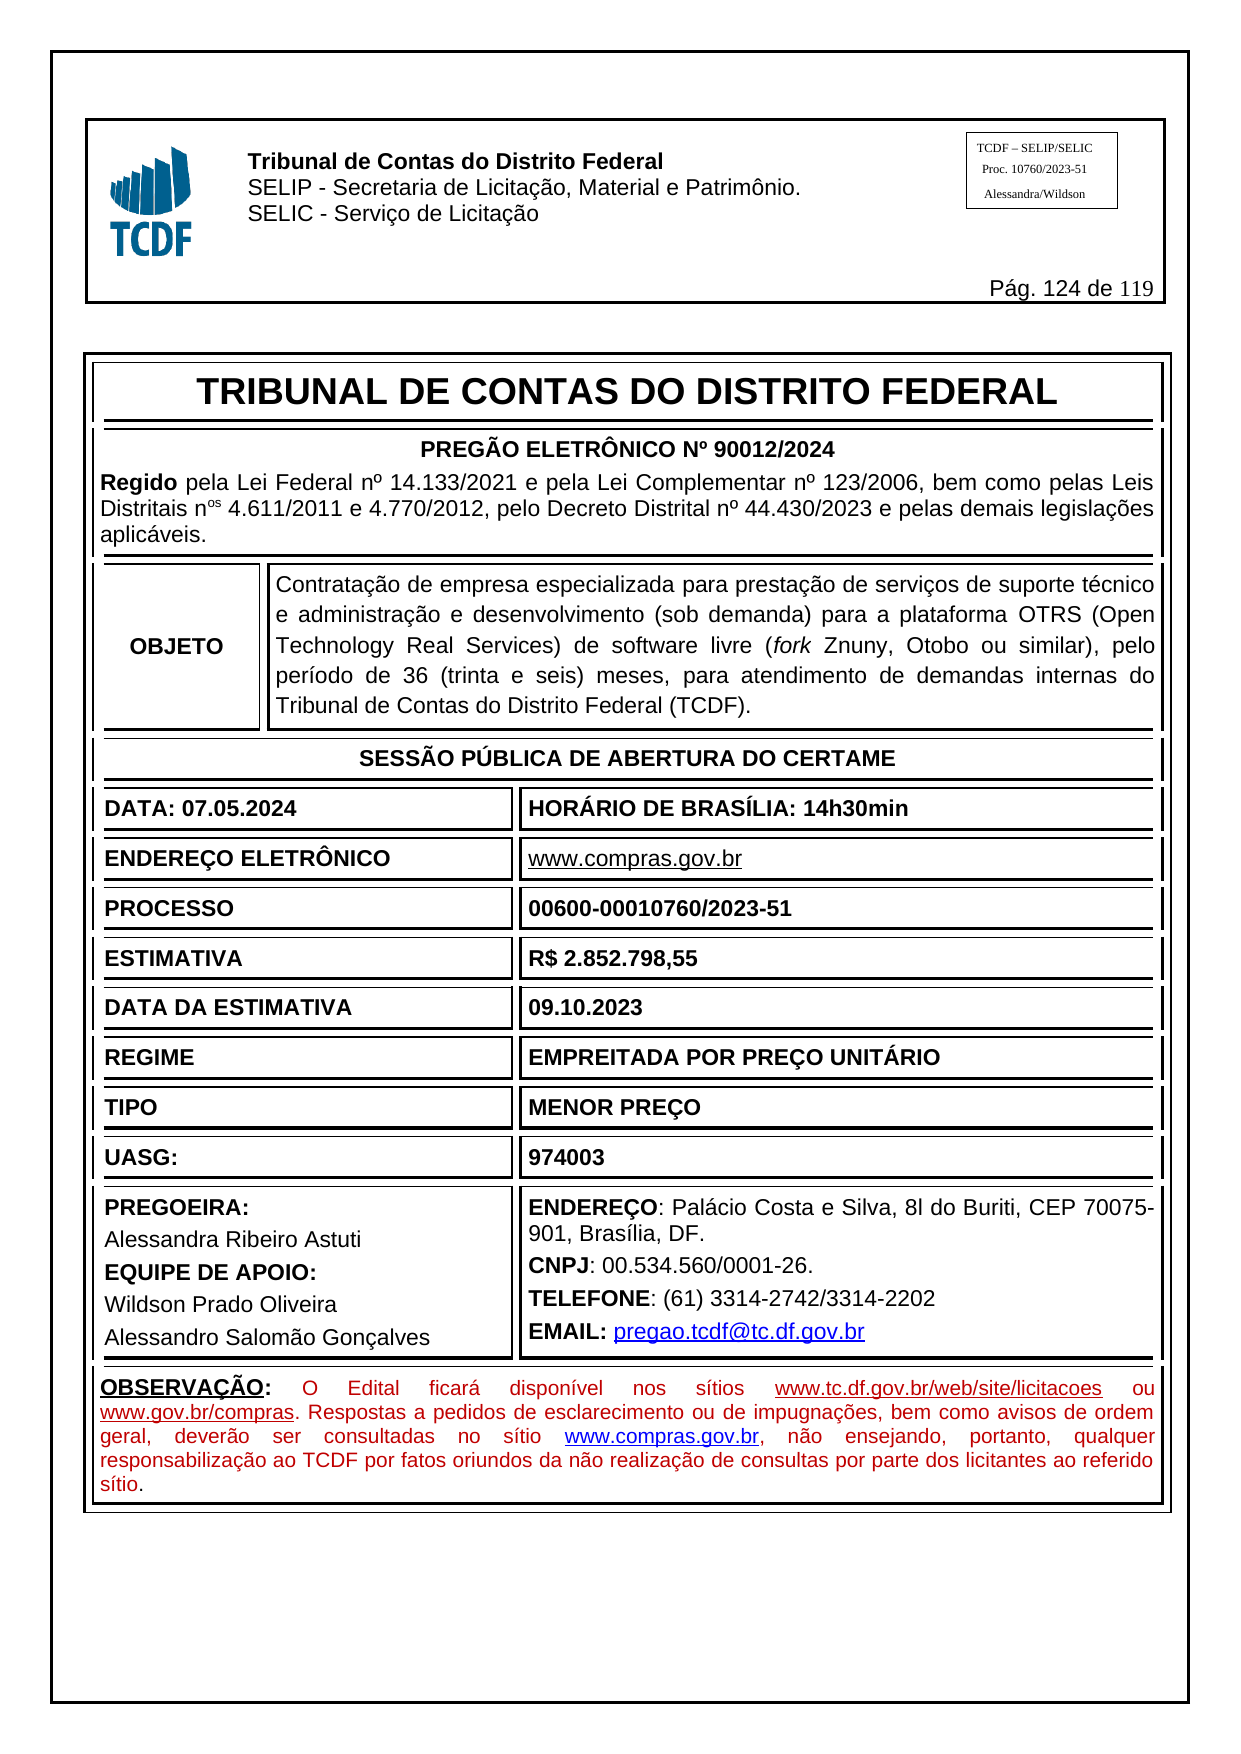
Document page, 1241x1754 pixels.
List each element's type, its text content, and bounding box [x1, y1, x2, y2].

table_cell ENDEREÇO ELETRÔNICO [89, 828, 517, 877]
table_cell REGIME [89, 1027, 517, 1077]
table_cell www.compras.gov.br [517, 828, 1166, 877]
table_cell HORÁRIO DE BRASÍLIA: 14h30min [517, 778, 1166, 828]
table_cell 00600-00010760/2023-51 [517, 878, 1166, 927]
picture [95, 143, 206, 259]
table_cell 974003 [517, 1126, 1166, 1176]
table_cell MENOR PREÇO [517, 1077, 1166, 1126]
table_cell 09.10.2023 [517, 977, 1166, 1027]
table_cell UASG: [89, 1126, 517, 1176]
table_cell SESSÃO PÚBLICA DE ABERTURA DO CERTAME [89, 728, 1166, 778]
table_header TRIBUNAL DE CONTAS DO DISTRITO FEDERAL [89, 355, 1166, 419]
table_cell ENDEREÇO: Palácio Costa e Silva, 8l do Buriti, CEP 70075-901, Brasília, DF. CNPJ: 00.534.560/0001-26. TELEFONE: (61) 3314-2742/3314-2202 EMAIL: pregao.tcdf@tc.df.gov.br [517, 1176, 1166, 1356]
table_cell R$ 2.852.798,55 [517, 927, 1166, 977]
table_cell PREGÃO ELETRÔNICO Nº 90012/2024 Regido pela Lei Federal nº 14.133/2021 e pela Lei Complementar nº 123/2006, bem como pelas Leis Distritais nos 4.611/2011 e 4.770/2012, pelo Decreto Distrital nº 44.430/2023 e pelas demais legislações aplicáveis. [89, 419, 1166, 554]
table_cell PREGOEIRA: Alessandra Ribeiro Astuti EQUIPE DE APOIO: Wildson Prado Oliveira Alessandro Salomão Gonçalves [89, 1176, 517, 1356]
table_cell OBJETO [89, 554, 264, 728]
table_cell DATA: 07.05.2024 [89, 778, 517, 828]
table_cell Contratação de empresa especializada para prestação de serviços de suporte técnico e administração e desenvolvimento (sob demanda) para a plataforma OTRS (Open Technology Real Services) de software livre (fork Znuny, Otobo ou similar), pelo período de 36 (trinta e seis) meses, para atendimento de demandas internas do Tribunal de Contas do Distrito Federal (TCDF). [264, 554, 1166, 728]
table_cell EMPREITADA POR PREÇO UNITÁRIO [517, 1027, 1166, 1077]
table_cell ESTIMATIVA [89, 927, 517, 977]
table_cell PROCESSO [89, 878, 517, 927]
table_cell TIPO [89, 1077, 517, 1126]
table_cell OBSERVAÇÃO: O Edital ficará disponível nos sítios www.tc.df.gov.br/web/site/licitacoes ou www.gov.br/compras. Respostas a pedidos de esclarecimento ou de impugnações, bem como avisos de ordem geral, deverão ser consultadas no sítio www.compras.gov.br, não ensejando, portanto, qualquer responsabilização ao TCDF por fatos oriundos da não realização de consultas por parte dos licitantes ao referido sítio. [89, 1356, 1166, 1502]
table_cell DATA DA ESTIMATIVA [89, 977, 517, 1027]
